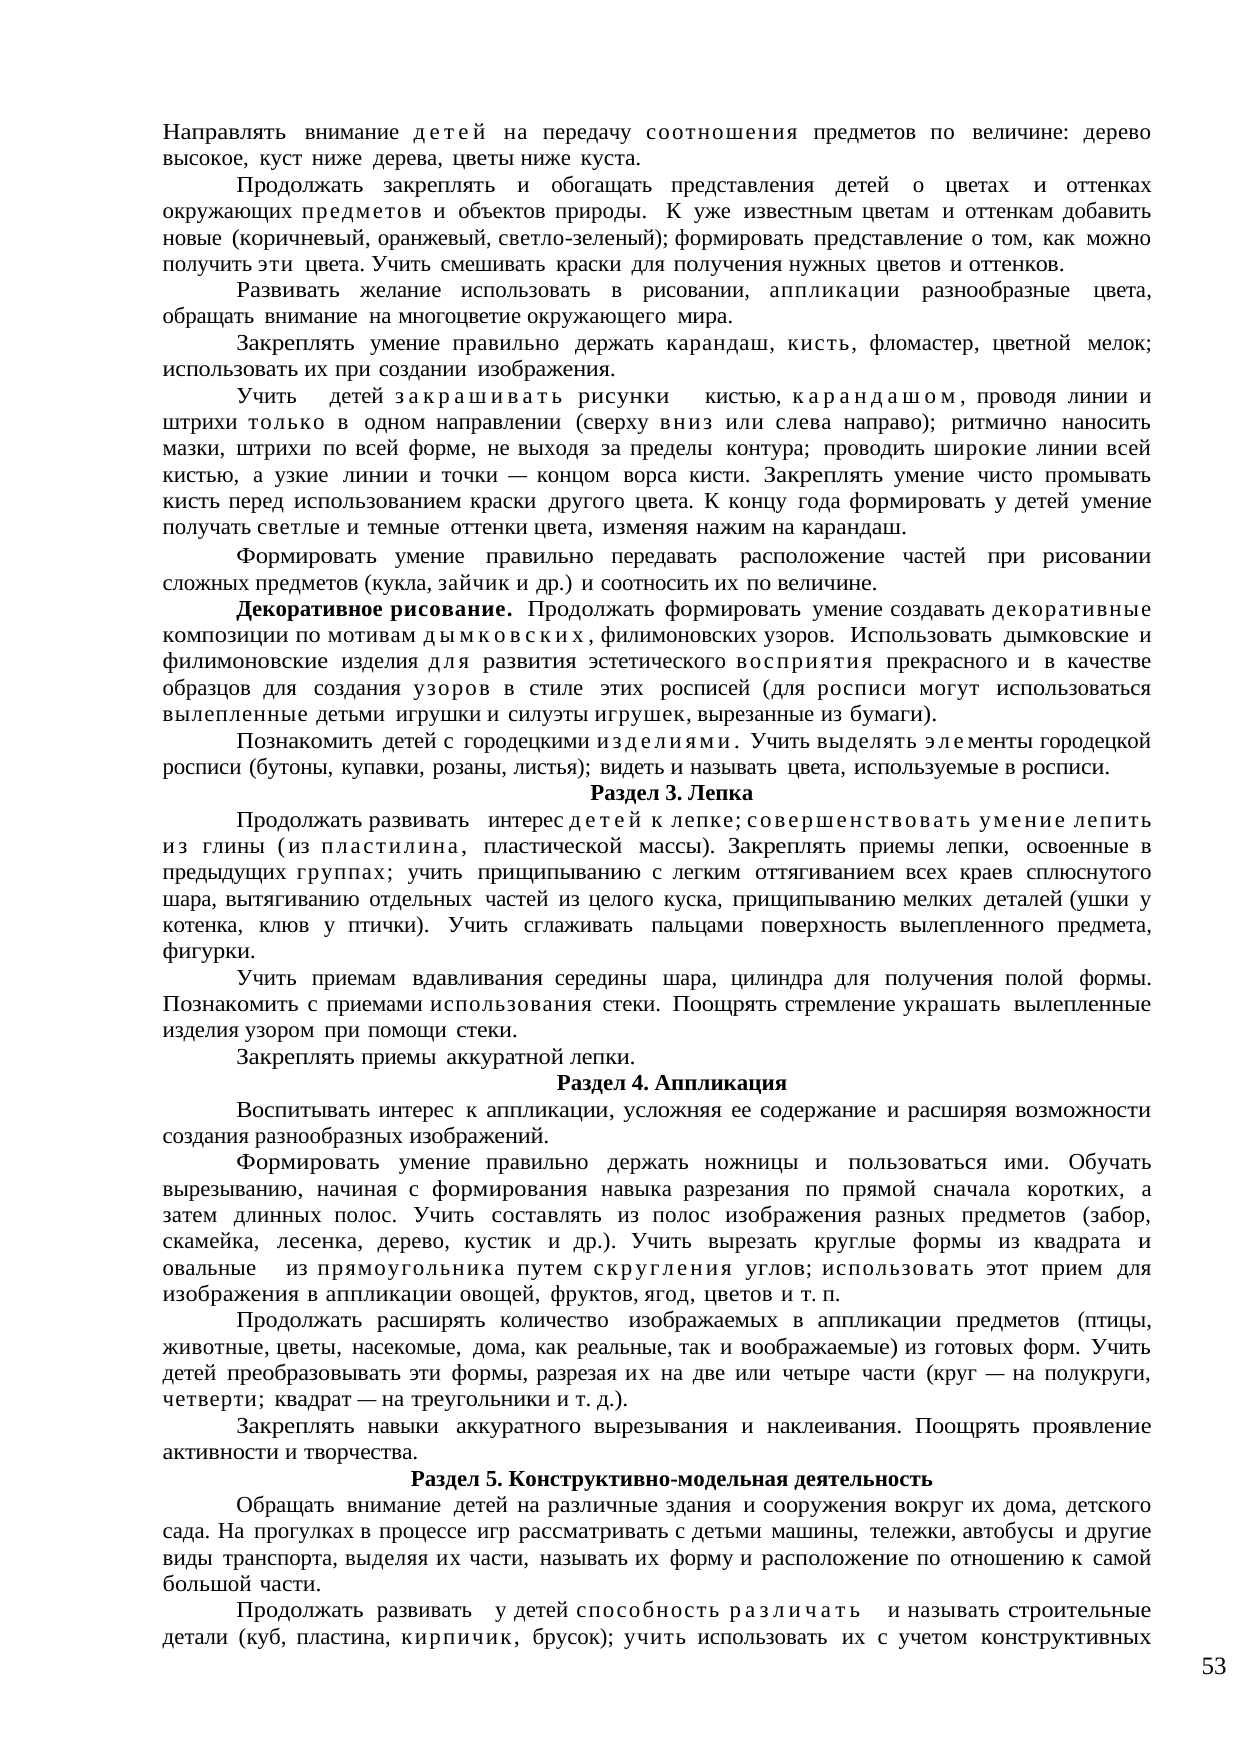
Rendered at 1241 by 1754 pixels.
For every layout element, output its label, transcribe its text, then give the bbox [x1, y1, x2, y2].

text Декоративное рисование. Продолжать формировать умение создавать декоративные композиции по мотивам дымковских, филимоновских узоров. Использовать дымковские и филимоновские изделия для развития эстетического восприятия прекрасного и в качестве образцов для создания узоров в стиле этих росписей (для росписи могут использоваться вылепленные детьми игрушки и силуэты игрушек, вырезанные из бумаги). [162, 595, 1152, 727]
text Формировать умение правильно держать ножницы и пользоваться ими. Обучать вырезыванию, начиная с формирования навыка разрезания по прямой сначала коротких, а затем длинных полос. Учить составлять из полос изображения разных предметов (забор, скамейка, лесенка, дерево, кустик и др.). Учить вырезать круглые формы из квадрата и овальные из прямоугольника путем скругления углов; использовать этот прием для изображения в аппликации овощей, фруктов, ягод, цветов и т. п. [162, 1148, 1152, 1306]
text Продолжать развивать интерес детей к лепке; совершенствовать умение лепить из глины (из пластилина, пластической массы). Закреплять приемы лепки, освоенные в предыдущих группах; учить прищипыванию с легким оттягиванием всех краев сплюснутого шара, вытягиванию отдельных частей из целого куска, прищипыванию мелких деталей (ушки у котенка, клюв у птички). Учить сглаживать пальцами поверхность вылепленного предмета, фигурки. [162, 806, 1152, 964]
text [162, 118, 1152, 171]
text Учить приемам вдавливания середины шара, цилиндра для получения полой формы. Познакомить с приемами использования стеки. Поощрять стремление украшать вылепленные изделия узором при помощи стеки. [162, 964, 1152, 1043]
text Раздел 4. Аппликация [162, 1069, 1152, 1096]
text Развивать желание использовать в рисовании, аппликации разнообразные цвета, обращать внимание на многоцветие окружающего мира. [162, 276, 1152, 329]
text Раздел 3. Лепка [162, 779, 1152, 806]
text Продолжать расширять количество изображаемых в аппликации предметов (птицы, животные, цветы, насекомые, дома, как реальные, так и воображаемые) из готовых форм. Учить детей преобразовывать эти формы, разрезая их на две или четыре части (круг — на полукруги, четверти; квадрат — на треугольники и т. д.). [162, 1306, 1152, 1412]
text Воспитывать интерес к аппликации, усложняя ее содержание и расширяя возможности создания разнообразных изображений. [162, 1096, 1152, 1148]
text Раздел 5. Конструктивно-модельная деятельность [162, 1464, 1152, 1491]
text Учить детей закрашивать рисунки кистью, карандашом, проводя линии и штрихи только в одном направлении (сверху вниз или слева направо); ритмично наносить мазки, штрихи по всей форме, не выходя за пределы контура; проводить широкие линии всей кистью, а узкие линии и точки — концом ворса кисти. Закреплять умение чисто промывать кисть перед использованием краски другого цвета. К концу года формировать у детей умение получать светлые и темные оттенки цвета, изменяя нажим на карандаш. [162, 382, 1152, 540]
text Формировать умение правильно передавать расположение частей при рисовании сложных предметов (кукла, зайчик и др.) и соотносить их по величине. [162, 540, 1152, 595]
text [162, 1596, 1152, 1649]
text Обращать внимание детей на различные здания и сооружения вокруг их дома, детского сада. На прогулках в процессе игр рассматривать с детьми машины, тележки, автобусы и другие виды транспорта, выделяя их части, называть их форму и расположение по отношению к самой большой части. [162, 1491, 1152, 1596]
text Закреплять умение правильно держать карандаш, кисть, фломастер, цветной мелок; использовать их при создании изображения. [162, 329, 1152, 382]
text Закреплять навыки аккуратного вырезывания и наклеивания. Поощрять проявление активности и творчества. [162, 1412, 1152, 1464]
text Продолжать закреплять и обогащать представления детей о цветах и оттенках окружающих предметов и объектов природы. К уже известным цветам и оттенкам добавить новые (коричневый, оранжевый, светло-зеленый); формировать представление о том, как можно получить эти цвета. Учить смешивать краски для получения нужных цветов и оттенков. [162, 171, 1152, 276]
text Познакомить детей с городецкими изделиями. Учить выделять элементы городецкой росписи (бутоны, купавки, розаны, листья); видеть и называть цвета, используемые в росписи. [162, 727, 1152, 779]
text Закреплять приемы аккуратной лепки. [162, 1043, 1152, 1069]
